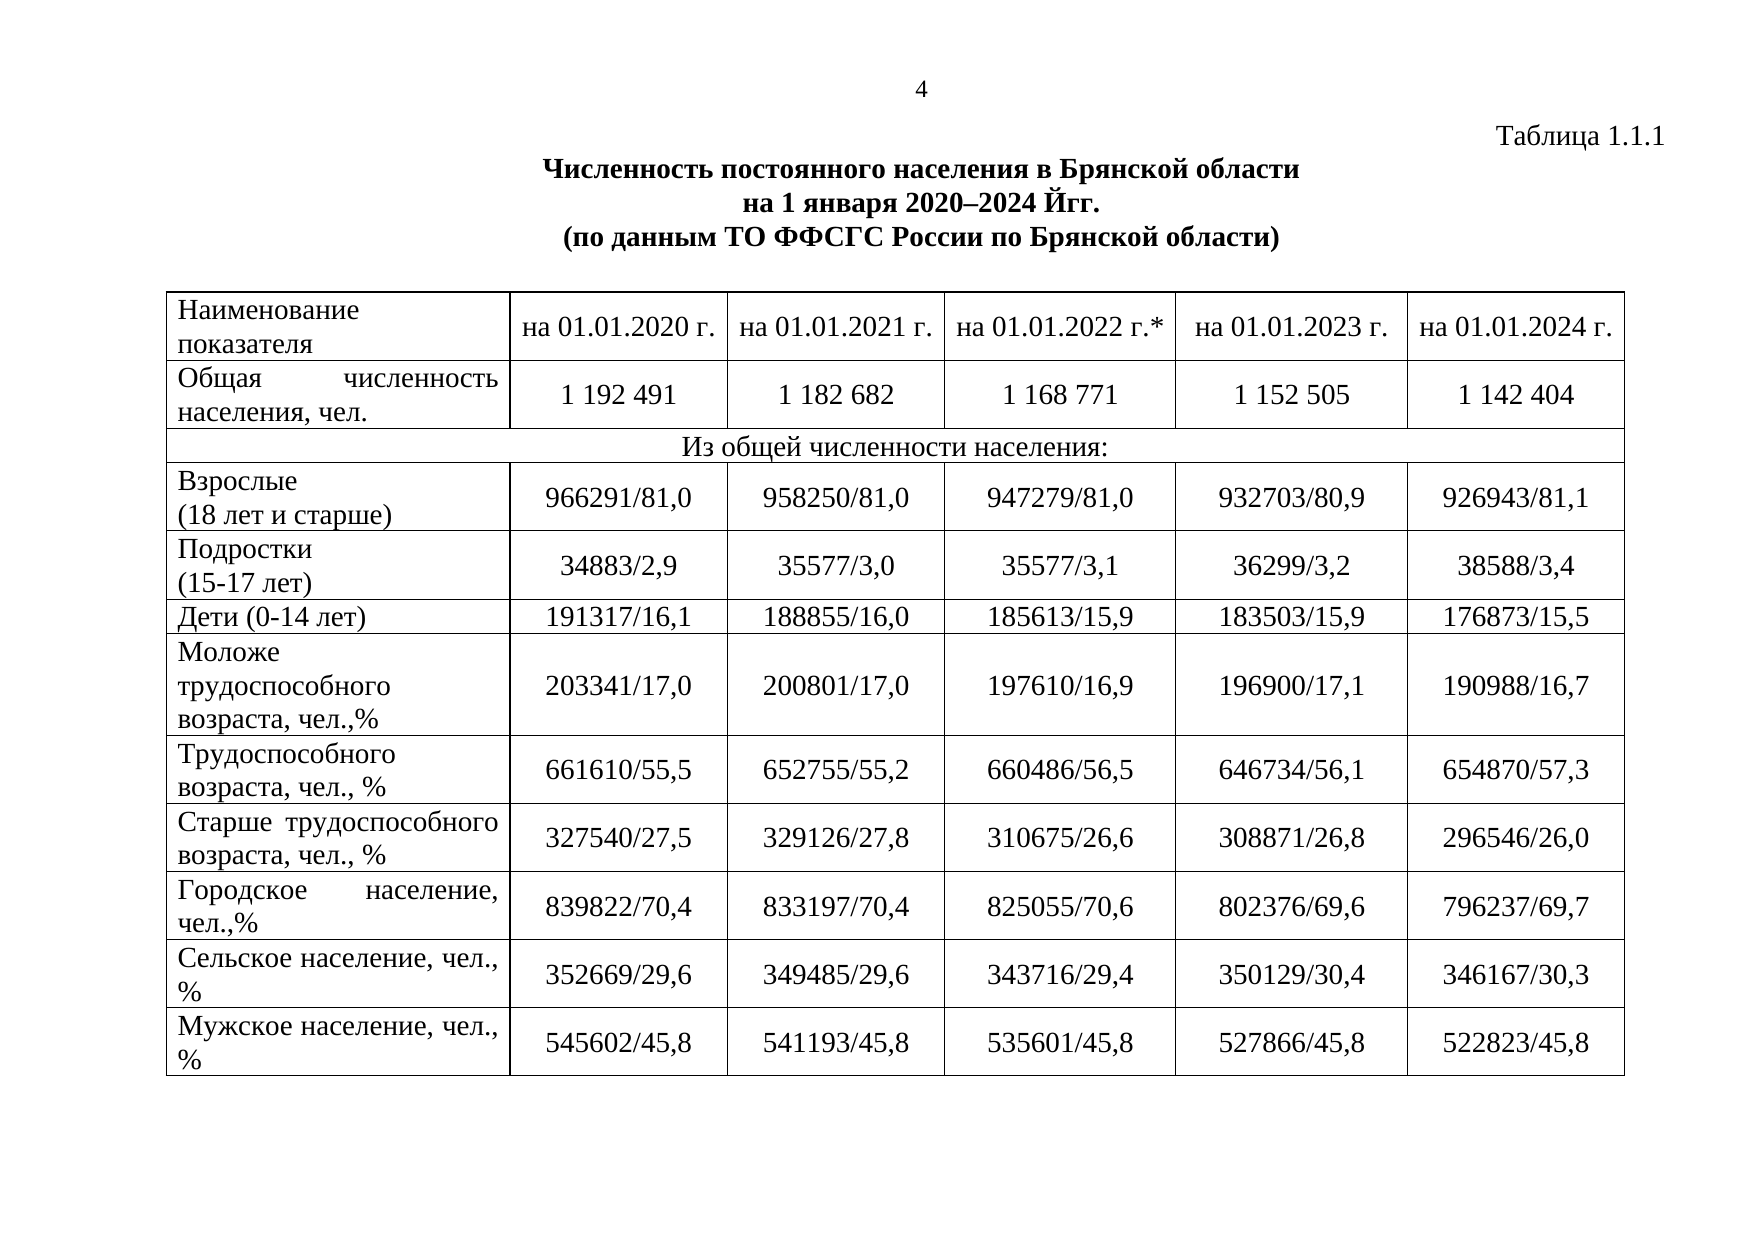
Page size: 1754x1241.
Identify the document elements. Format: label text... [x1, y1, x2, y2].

table_cell 349485/29,6 [728, 940, 944, 1007]
table_cell 541193/45,8 [728, 1008, 944, 1075]
table_cell 176873/15,5 [1408, 600, 1624, 633]
table_cell 35577/3,1 [945, 531, 1175, 598]
table_cell 183503/15,9 [1176, 600, 1407, 633]
table_cell 947279/81,0 [945, 463, 1175, 530]
table_cell 932703/80,9 [1176, 463, 1407, 530]
table_cell 36299/3,2 [1176, 531, 1407, 598]
table_cell 660486/56,5 [945, 736, 1175, 803]
table_cell 535601/45,8 [945, 1008, 1175, 1075]
table_cell 802376/69,6 [1176, 872, 1407, 939]
table_header Наименование показателя [167, 293, 509, 359]
table_cell 308871/26,8 [1176, 804, 1407, 871]
table_cell 966291/81,0 [511, 463, 727, 530]
table_header на 01.01.2024 г. [1408, 293, 1624, 359]
table_cell Сельское население, чел.,% [167, 940, 509, 1007]
table_cell 329126/27,8 [728, 804, 944, 871]
table_cell 185613/15,9 [945, 600, 1175, 633]
table_cell 926943/81,1 [1408, 463, 1624, 530]
table_cell 197610/16,9 [945, 634, 1175, 735]
table_cell 296546/26,0 [1408, 804, 1624, 871]
table_cell 352669/29,6 [511, 940, 727, 1007]
table_cell Из общей численности населения: [167, 429, 1624, 462]
table_header на 01.01.2022 г.* [945, 293, 1175, 359]
table_cell 38588/3,4 [1408, 531, 1624, 598]
table_cell Моложе трудоспособного возраста, чел.,% [167, 634, 509, 735]
table_cell 527866/45,8 [1176, 1008, 1407, 1075]
table_cell 203341/17,0 [511, 634, 727, 735]
table_cell 1 142 404 [1408, 361, 1624, 428]
text Таблица 1.1.1 [177, 118, 1665, 152]
table_cell 191317/16,1 [511, 600, 727, 633]
table_cell 833197/70,4 [728, 872, 944, 939]
table_cell 545602/45,8 [511, 1008, 727, 1075]
table_cell 327540/27,5 [511, 804, 727, 871]
table_cell 958250/81,0 [728, 463, 944, 530]
table_cell 1 182 682 [728, 361, 944, 428]
table_cell 35577/3,0 [728, 531, 944, 598]
table_cell 310675/26,6 [945, 804, 1175, 871]
table_cell 1 192 491 [511, 361, 727, 428]
table_cell 350129/30,4 [1176, 940, 1407, 1007]
table_header на 01.01.2023 г. [1176, 293, 1407, 359]
text (по данным ТО ФФСГС России по Брянской области) [177, 219, 1665, 273]
table_cell 522823/45,8 [1408, 1008, 1624, 1075]
table_cell Взрослые (18 лет и старше) [167, 463, 509, 530]
table_cell 796237/69,7 [1408, 872, 1624, 939]
table_cell 652755/55,2 [728, 736, 944, 803]
table_cell Трудоспособного возраста, чел., % [167, 736, 509, 803]
table_cell 200801/17,0 [728, 634, 944, 735]
table_cell 1 152 505 [1176, 361, 1407, 428]
table_cell 190988/16,7 [1408, 634, 1624, 735]
text Численность постоянного населения в Брянской области [177, 152, 1665, 185]
table_cell 196900/17,1 [1176, 634, 1407, 735]
table_header на 01.01.2021 г. [728, 293, 944, 359]
table_cell 346167/30,3 [1408, 940, 1624, 1007]
table_cell Подростки (15-17 лет) [167, 531, 509, 598]
table_cell 839822/70,4 [511, 872, 727, 939]
table_cell 1 168 771 [945, 361, 1175, 428]
table_cell 188855/16,0 [728, 600, 944, 633]
table_cell Дети (0-14 лет) [167, 600, 509, 633]
table_cell 343716/29,4 [945, 940, 1175, 1007]
table_header на 01.01.2020 г. [511, 293, 727, 359]
table_cell 646734/56,1 [1176, 736, 1407, 803]
table_cell 661610/55,5 [511, 736, 727, 803]
table_cell Мужское население, чел.,% [167, 1008, 509, 1075]
text на 1 января 2020–2024 Йгг. [177, 185, 1665, 219]
table_cell 654870/57,3 [1408, 736, 1624, 803]
table_cell Старше трудоспособного возраста, чел., % [167, 804, 509, 871]
table_cell Городское население, чел.,% [167, 872, 509, 939]
table_cell 825055/70,6 [945, 872, 1175, 939]
table_cell 34883/2,9 [511, 531, 727, 598]
table_cell Общая численность населения, чел. [167, 361, 509, 428]
